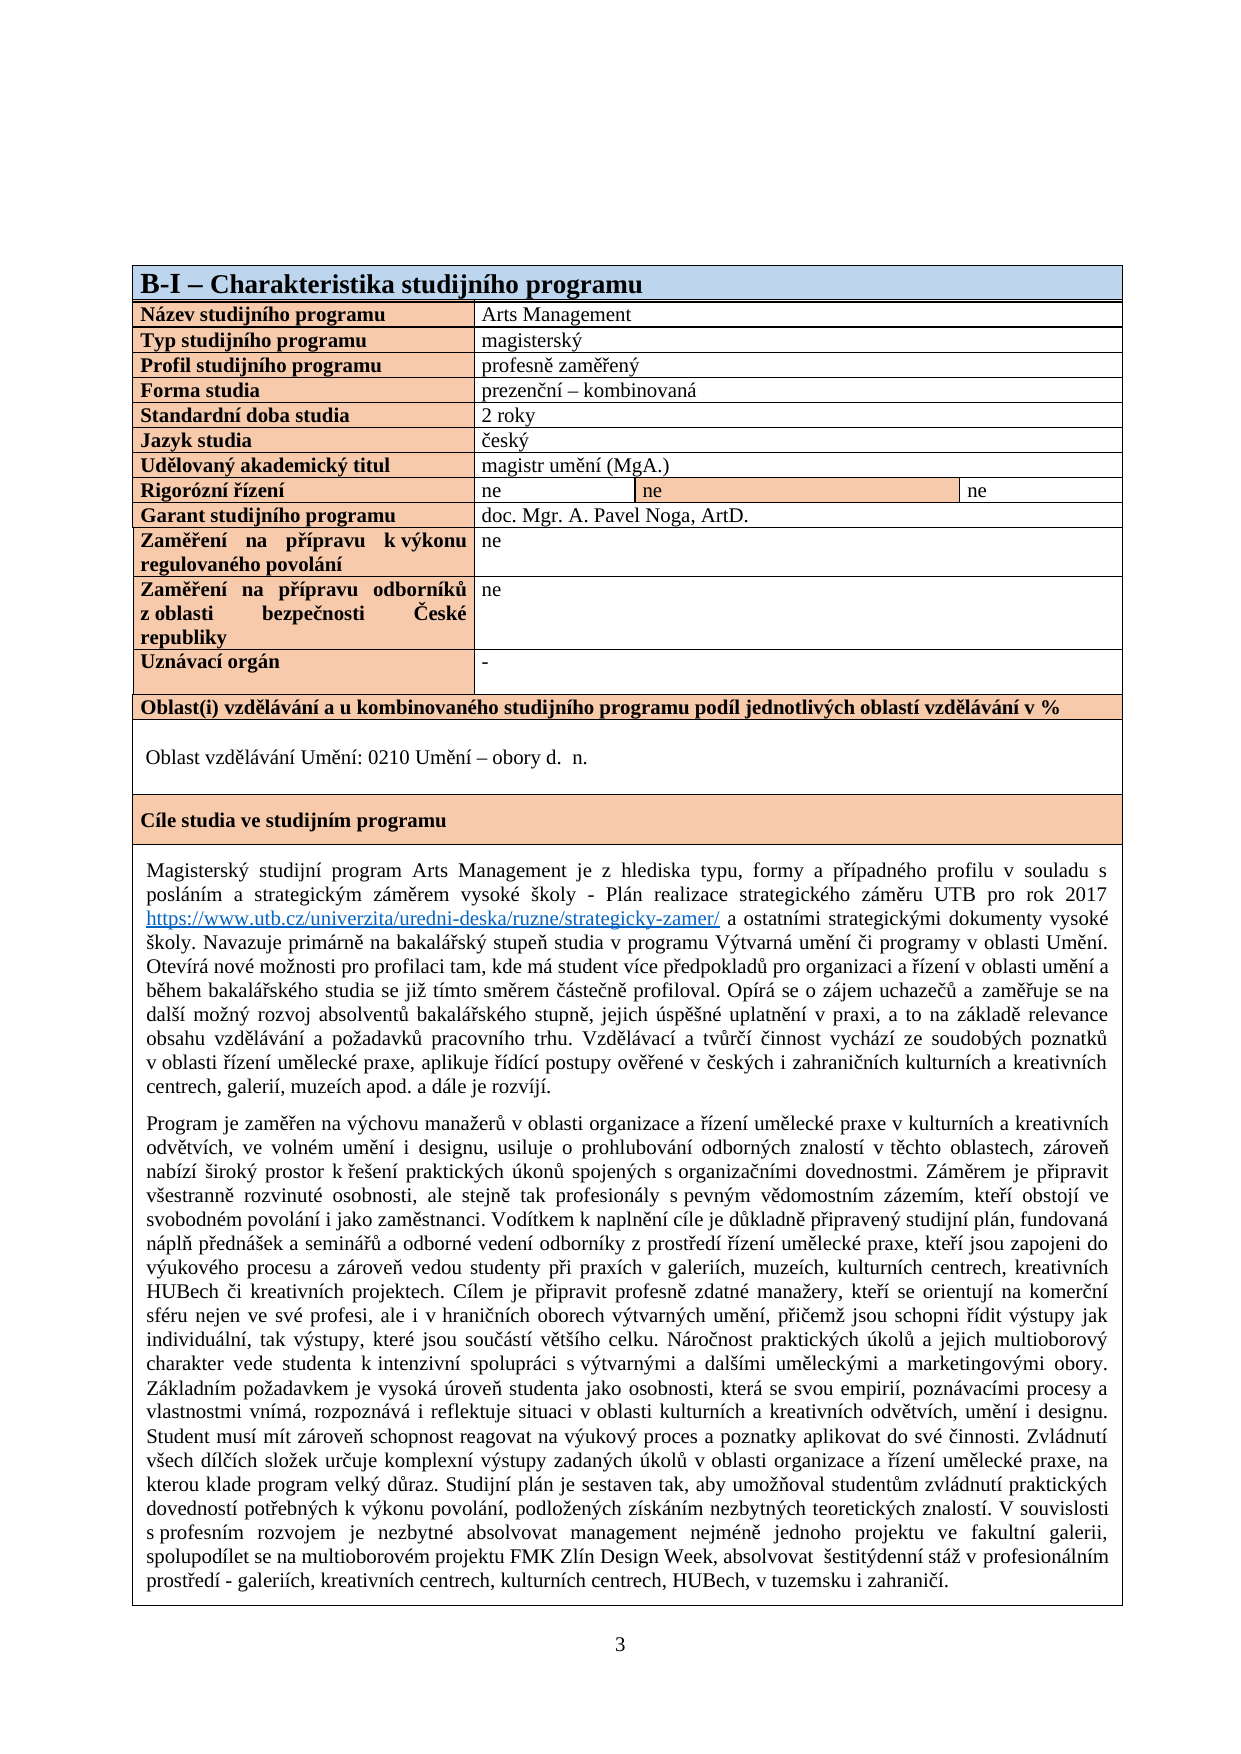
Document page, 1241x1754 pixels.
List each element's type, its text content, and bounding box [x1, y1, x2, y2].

table_cell ne [475, 478, 634, 502]
table_cell Udělovaný akademický titul [133, 453, 474, 477]
table_header B-I – Charakteristika studijního programu [133, 266, 1122, 299]
table_cell doc. Mgr. A. Pavel Noga, ArtD. [475, 503, 1122, 527]
table_cell Název studijního programu [133, 303, 474, 326]
table_cell Typ studijního programu [133, 328, 474, 352]
table_cell Zaměření na přípravu odborníků z oblasti bezpečnosti České republiky [134, 577, 474, 649]
table_cell ne [475, 577, 1122, 649]
table_cell Uznávací orgán [134, 650, 474, 694]
table_cell Oblast(i) vzdělávání a u kombinovaného studijního programu podíl jednotlivých oblastí vzdělávání v % [133, 695, 1122, 719]
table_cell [133, 845, 1122, 1604]
table_cell Arts Management [475, 303, 1122, 326]
table_cell ne [636, 478, 959, 502]
table_cell český [475, 428, 1122, 452]
table_cell profesně zaměřený [475, 353, 1122, 377]
table_cell Garant studijního programu [133, 503, 474, 527]
table_cell magistr umění (MgA.) [475, 453, 1122, 477]
table_cell Forma studia [133, 378, 474, 402]
table_cell Rigorózní řízení [133, 478, 474, 502]
table_cell Profil studijního programu [133, 353, 474, 377]
table_cell prezenční – kombinovaná [475, 378, 1122, 402]
table_cell Standardní doba studia [133, 403, 474, 427]
table_cell magisterský [475, 328, 1122, 352]
table_cell ne [475, 528, 1122, 576]
table_cell 2 roky [475, 403, 1122, 427]
table_cell - [475, 650, 1122, 694]
table_cell Oblast vzdělávání Umění: 0210 Umění – obory d. n. [133, 720, 1122, 794]
table_cell Zaměření na přípravu k výkonu regulovaného povolání [134, 528, 474, 576]
table_cell ne [960, 478, 1122, 502]
table_cell Jazyk studia [133, 428, 474, 452]
table_cell Cíle studia ve studijním programu [133, 795, 1122, 844]
